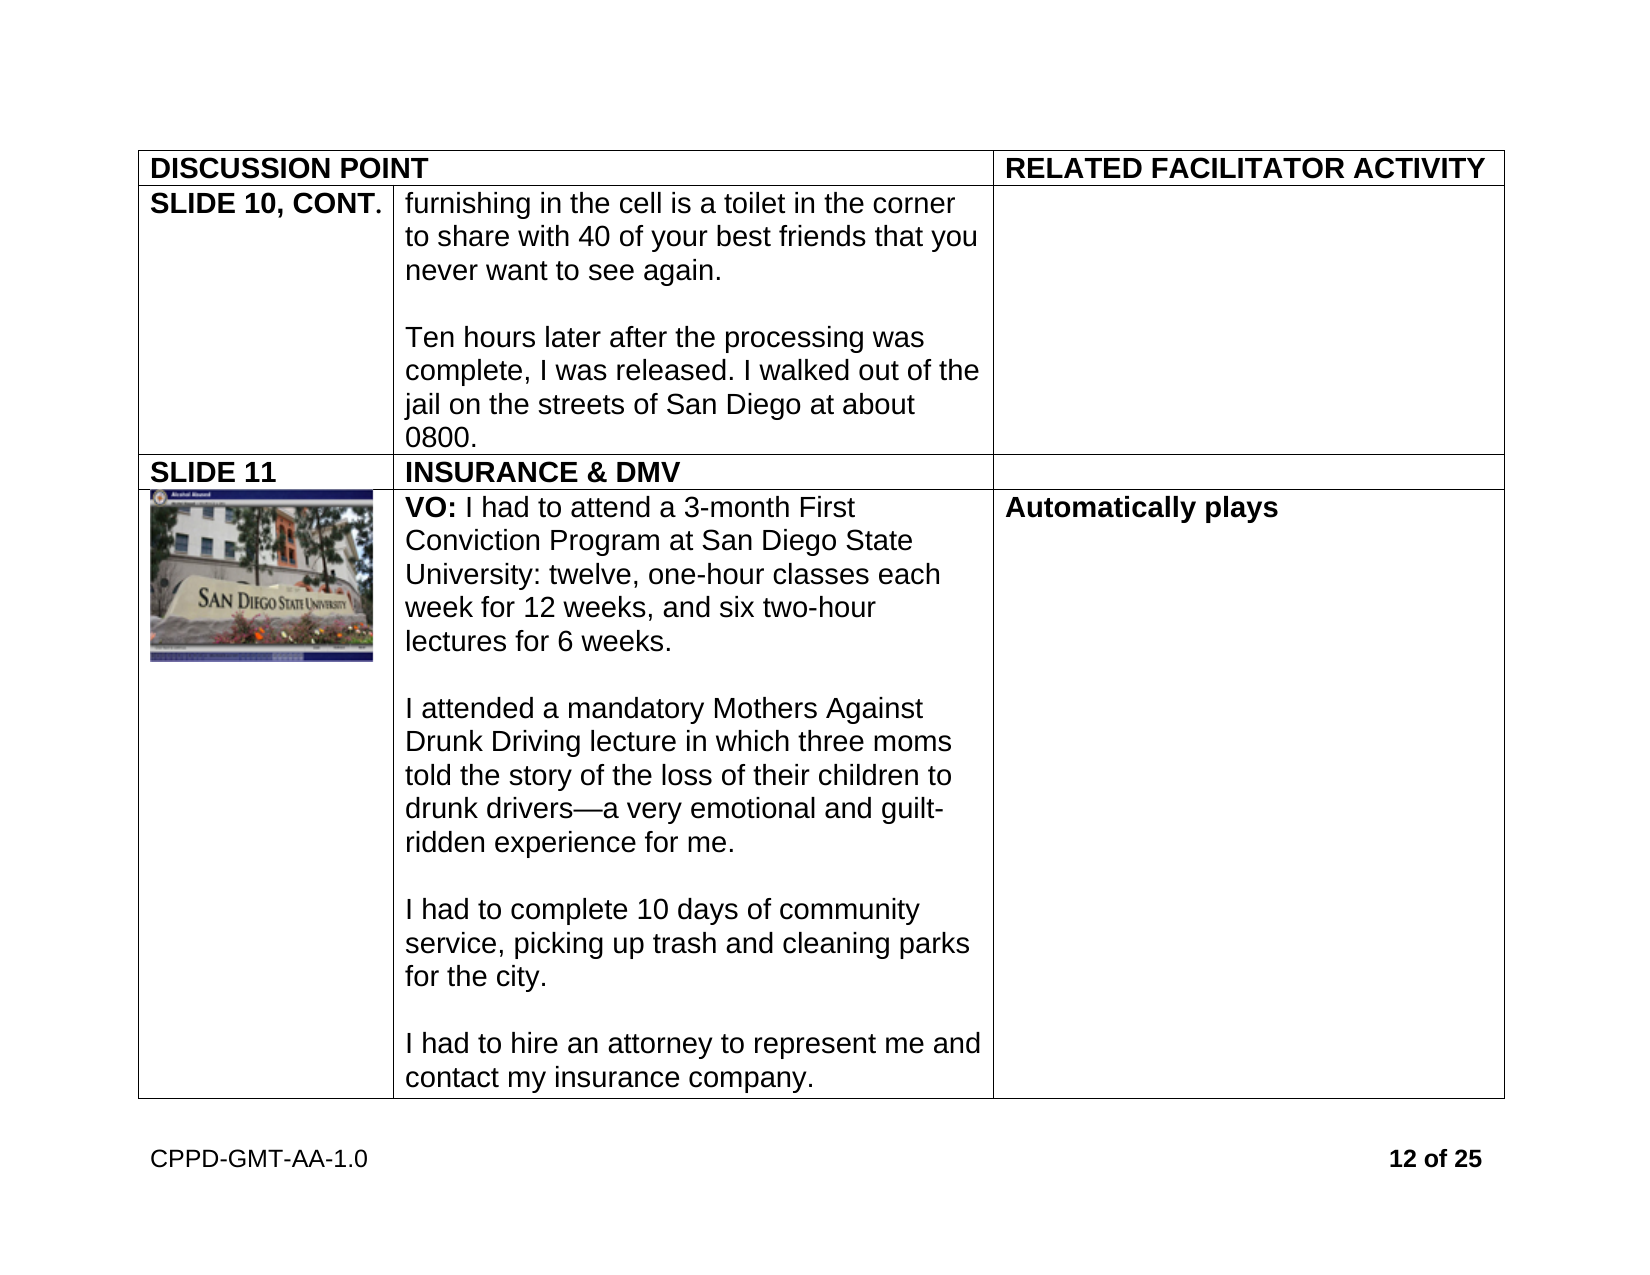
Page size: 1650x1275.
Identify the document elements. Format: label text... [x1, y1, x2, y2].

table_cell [394, 186, 993, 454]
table_cell Automatically plays [994, 490, 1504, 1097]
table_header RELATED FACILITATOR ACTIVITY [994, 151, 1504, 184]
table_cell SLIDE 10, CONT. [139, 186, 393, 454]
table_cell [994, 455, 1504, 488]
table_cell INSURANCE & dmv [394, 455, 993, 488]
table_cell SLIDE 11, CONT. [139, 490, 393, 1097]
table_cell SLIDE 11 [139, 455, 393, 488]
picture [150, 489, 374, 662]
table_header DISCUSSION POINT [139, 151, 993, 184]
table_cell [394, 490, 993, 1097]
table_cell [994, 186, 1504, 454]
